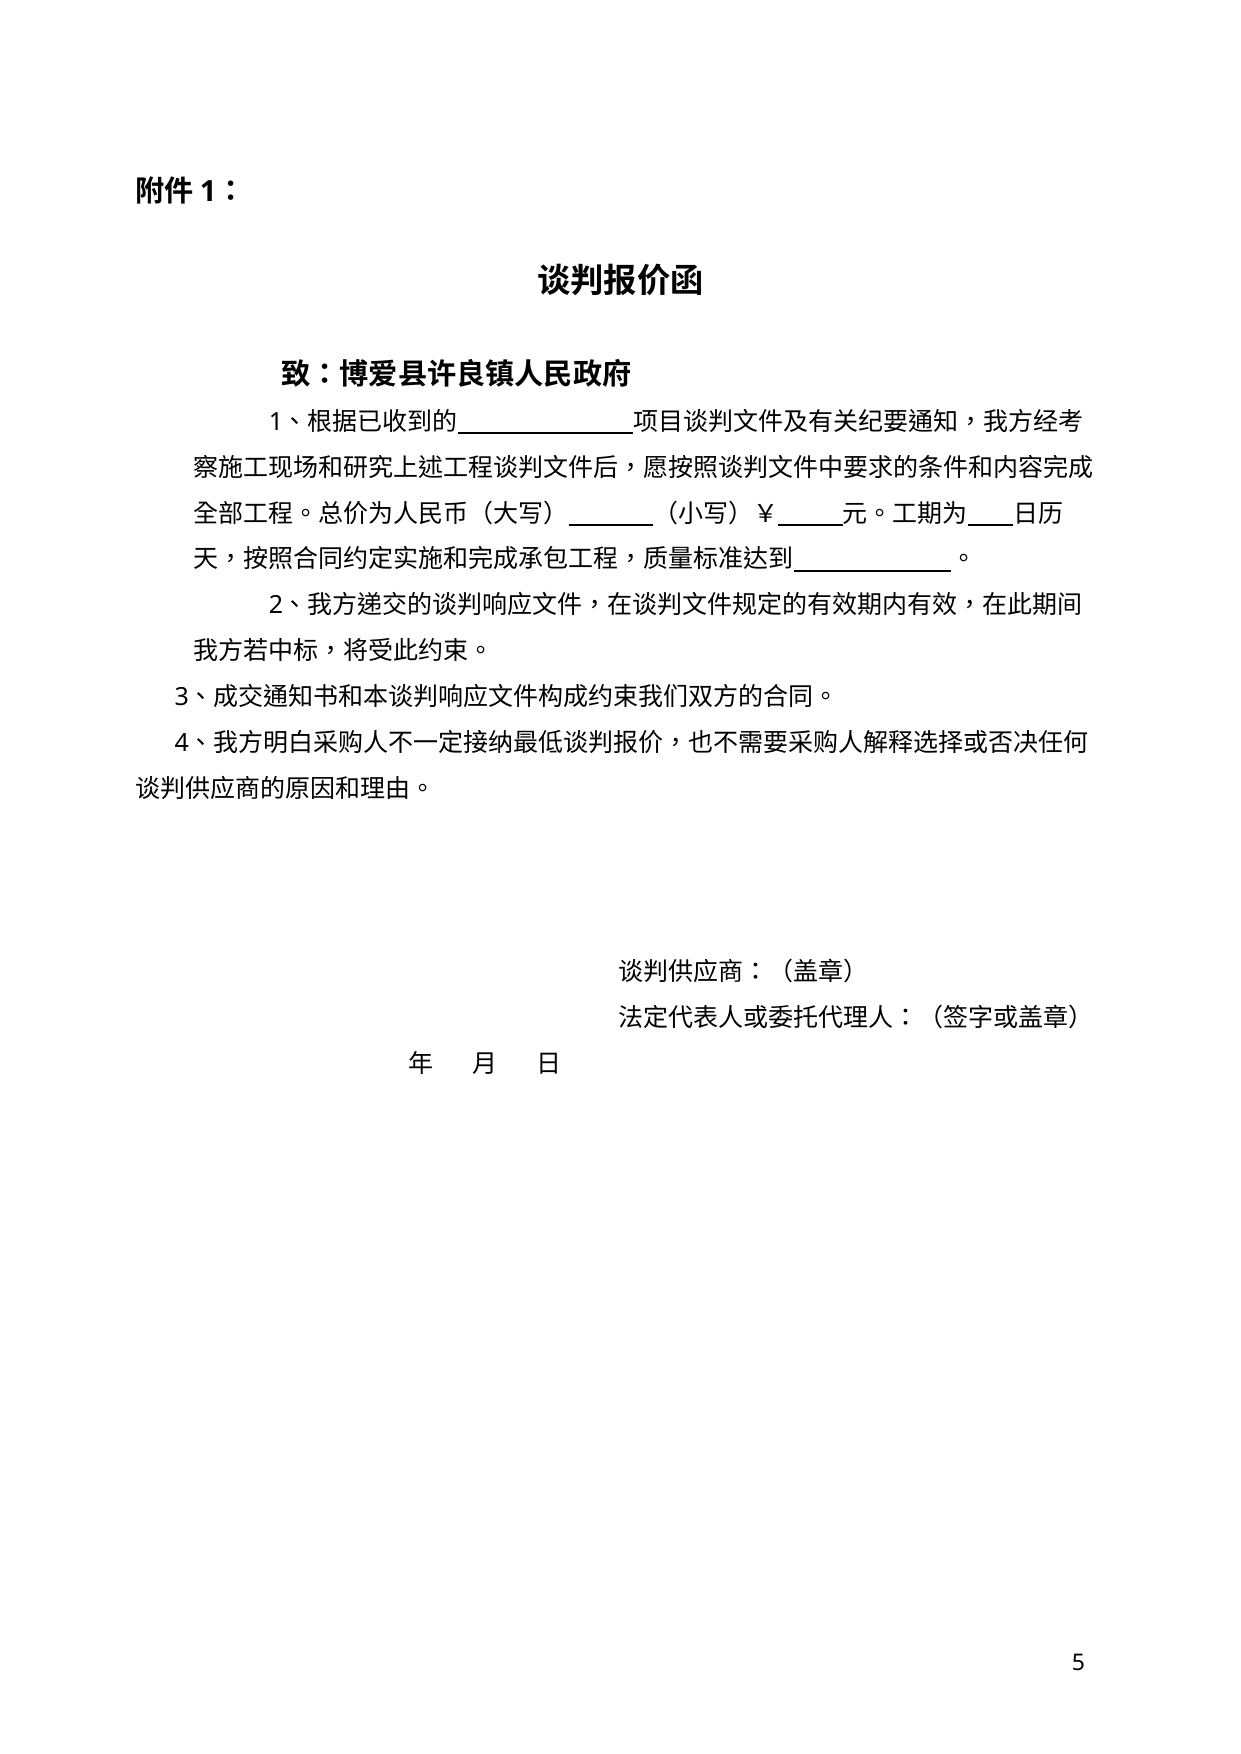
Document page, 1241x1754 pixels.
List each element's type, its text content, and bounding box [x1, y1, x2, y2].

text 3、成交通知书和本谈判响应文件构成约束我们双方的合同。 [135, 669, 1105, 714]
text 年 月 日 [135, 1035, 1105, 1081]
text 2、我方递交的谈判响应文件，在谈判文件规定的有效期内有效，在此期间我方若中标，将受此约束。 [193, 577, 1105, 669]
text 4、我方明白采购人不一定接纳最低谈判报价，也不需要采购人解释选择或否决任何谈判供应商的原因和理由。 [135, 714, 1105, 806]
text 谈判供应商：（盖章） [193, 944, 1105, 989]
text 法定代表人或委托代理人：（签字或盖章） [193, 989, 1105, 1035]
text 致：博爱县许良镇人民政府 [193, 348, 1105, 394]
text 附件1： [135, 164, 1105, 210]
text 谈判报价函 [135, 256, 1105, 302]
text 1、根据已收到的 项目谈判文件及有关纪要通知，我方经考察施工现场和研究上述工程谈判文件后，愿按照谈判文件中要求的条件和内容完成全部工程。总价为人民币（大写） （小写）￥ 元。工期为 日历天，按照合同约定实施和完成承包工程，质量标准达到 。 [193, 394, 1105, 577]
